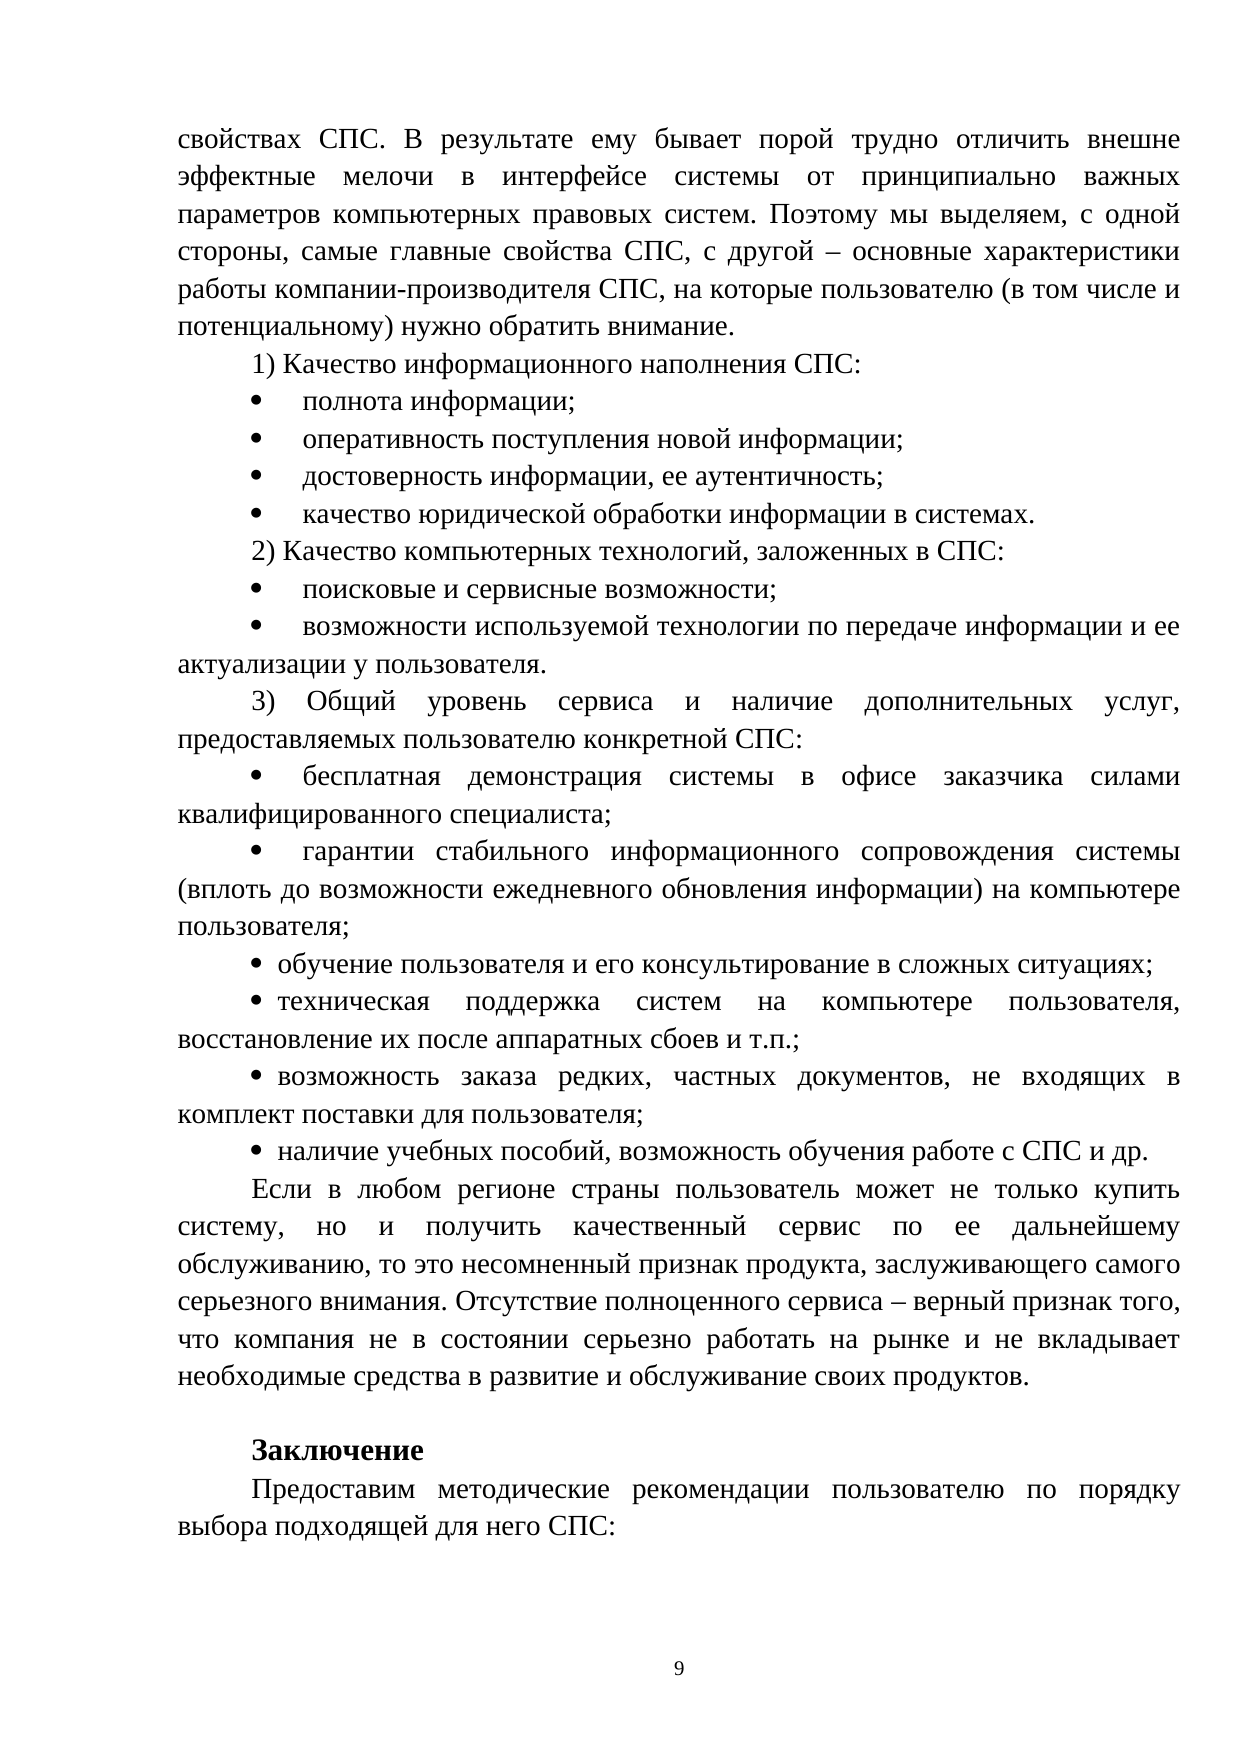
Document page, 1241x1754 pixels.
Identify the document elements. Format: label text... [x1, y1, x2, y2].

list полнота информации; [177, 381, 1181, 418]
list достоверность информации, ее аутентичность; [177, 456, 1181, 493]
list техническая поддержка систем на компьютере пользователя, восстановление их после аппаратных сбоев и т.п.; [177, 981, 1181, 1056]
list гарантии стабильного информационного сопровождения системы (вплоть до возможности ежедневного обновления информации) на компьютере пользователя; [177, 831, 1181, 943]
list наличие учебных пособий, возможность обучения работе с СПС и др. [177, 1131, 1181, 1168]
text Если в любом регионе страны пользователь может не только купить систему, но и получить качественный сервис по ее дальнейшему обслуживанию, то это несомненный признак продукта, заслуживающего самого серьезного внимания. Отсутствие полноценного сервиса – верный признак того, что компания не в состоянии серьезно работать на рынке и не вкладывает необходимые средства в развитие и обслуживание своих продуктов. [177, 1168, 1181, 1393]
list возможность заказа редких, частных документов, не входящих в комплект поставки для пользователя; [177, 1056, 1181, 1131]
text Предоставим методические рекомендации пользователю по порядку выбора подходящей для него СПС: [177, 1468, 1181, 1543]
text 3) Общий уровень сервиса и наличие дополнительных услуг, предоставляемых пользователю конкретной СПС: [177, 681, 1181, 756]
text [177, 118, 1181, 343]
list оперативность поступления новой информации; [177, 418, 1181, 456]
list качество юридической обработки информации в системах. [177, 493, 1181, 531]
text 1) Качество информационного наполнения СПС: [177, 343, 1181, 381]
text Заключение [177, 1431, 1181, 1468]
list обучение пользователя и его консультирование в сложных ситуациях; [177, 943, 1181, 981]
list поисковые и сервисные возможности; [177, 568, 1181, 606]
text 2) Качество компьютерных технологий, заложенных в СПС: [177, 531, 1181, 568]
list бесплатная демонстрация системы в офисе заказчика силами квалифицированного специалиста; [177, 756, 1181, 831]
list возможности используемой технологии по передаче информации и ее актуализации у пользователя. [177, 606, 1181, 681]
